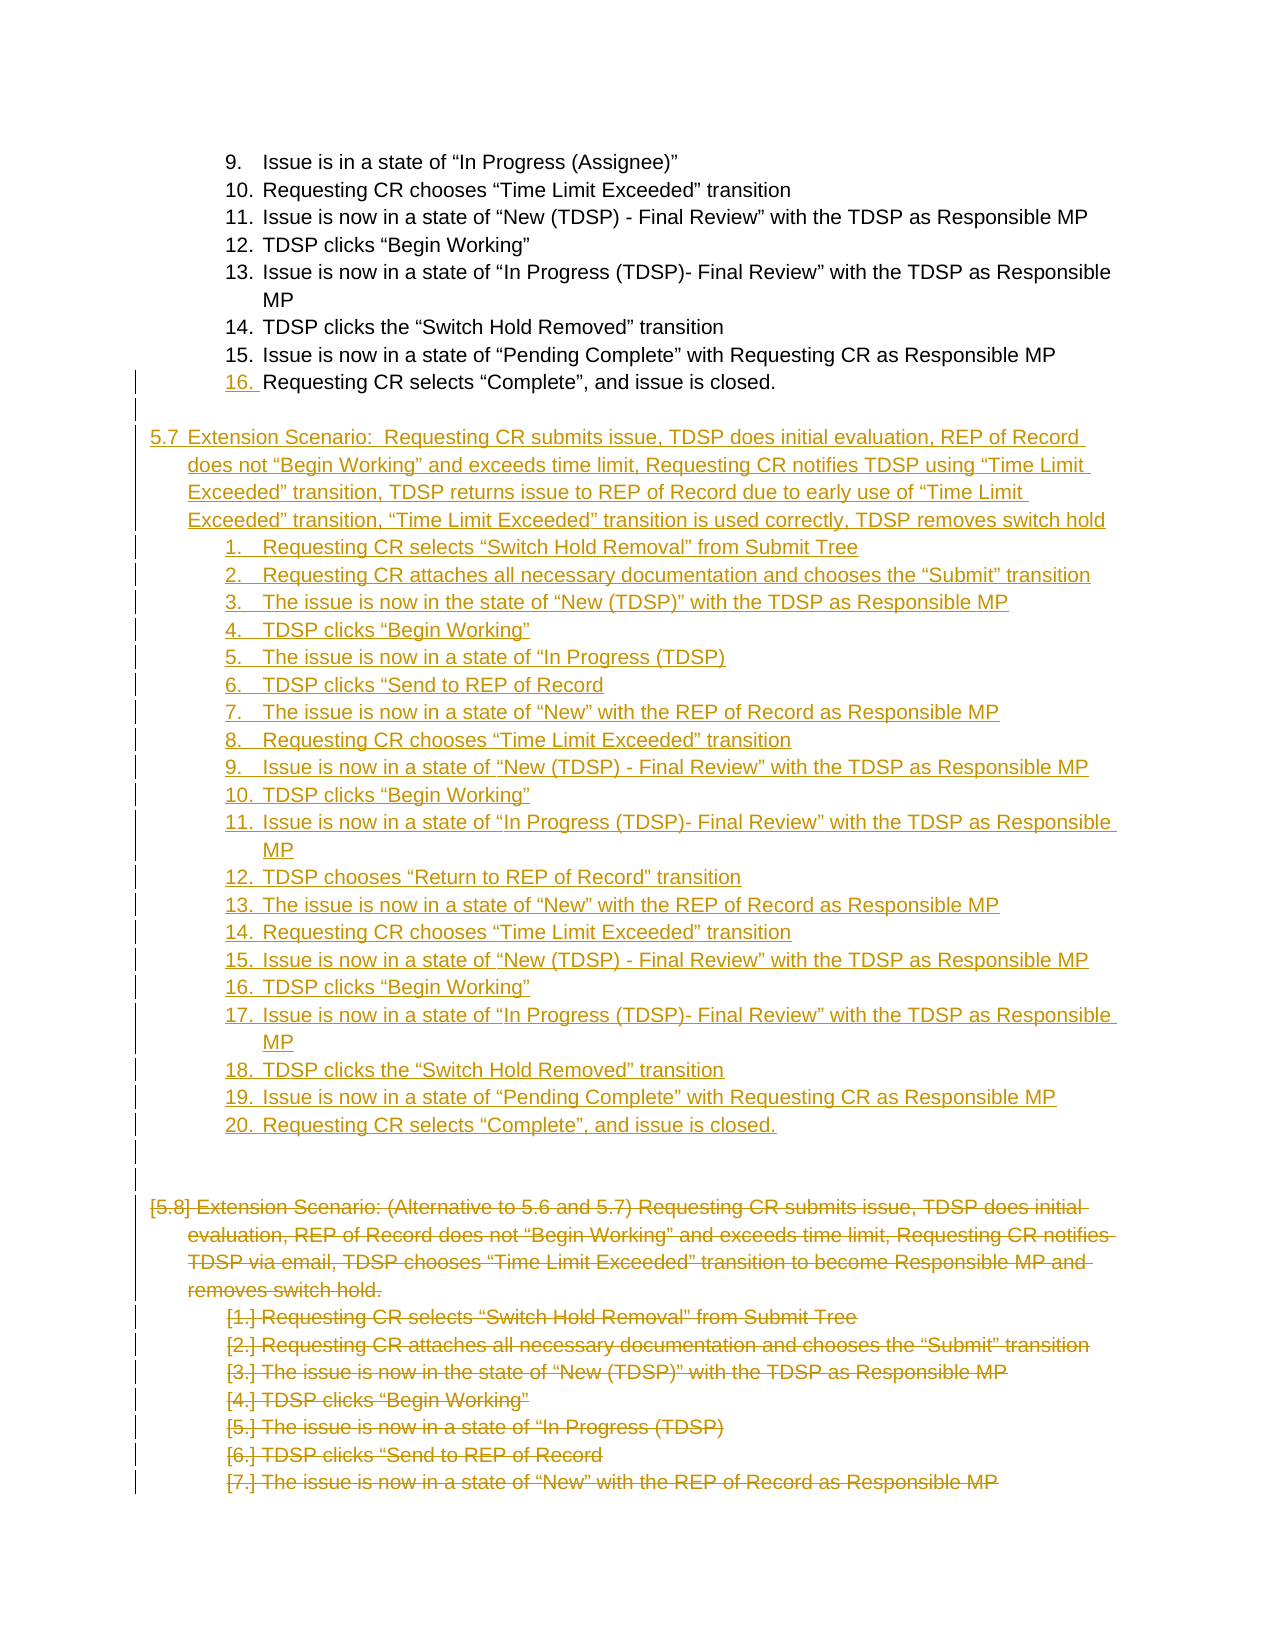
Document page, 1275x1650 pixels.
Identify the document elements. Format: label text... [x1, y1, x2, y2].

list TDSP clicks the “Switch Hold Removed” transition [225, 315, 1125, 339]
list Requesting CR selects “Complete”, and issue is closed. [225, 370, 1125, 394]
list Issue is now in a state of “New (TDSP) - Final Review” with the TDSP as Responsible MP [225, 205, 1125, 229]
list Issue is now in a state of “Pending Complete” with Requesting CR as Responsible MP [225, 342, 1125, 366]
list Issue is now in a state of “In Progress (TDSP)- Final Review” with the TDSP as Responsible MP [225, 260, 1125, 311]
list Requesting CR chooses “Time Limit Exceeded” transition [225, 177, 1125, 201]
list Issue is in a state of “In Progress (Assignee)” [225, 150, 1125, 174]
list TDSP clicks “Begin Working” [225, 232, 1125, 256]
